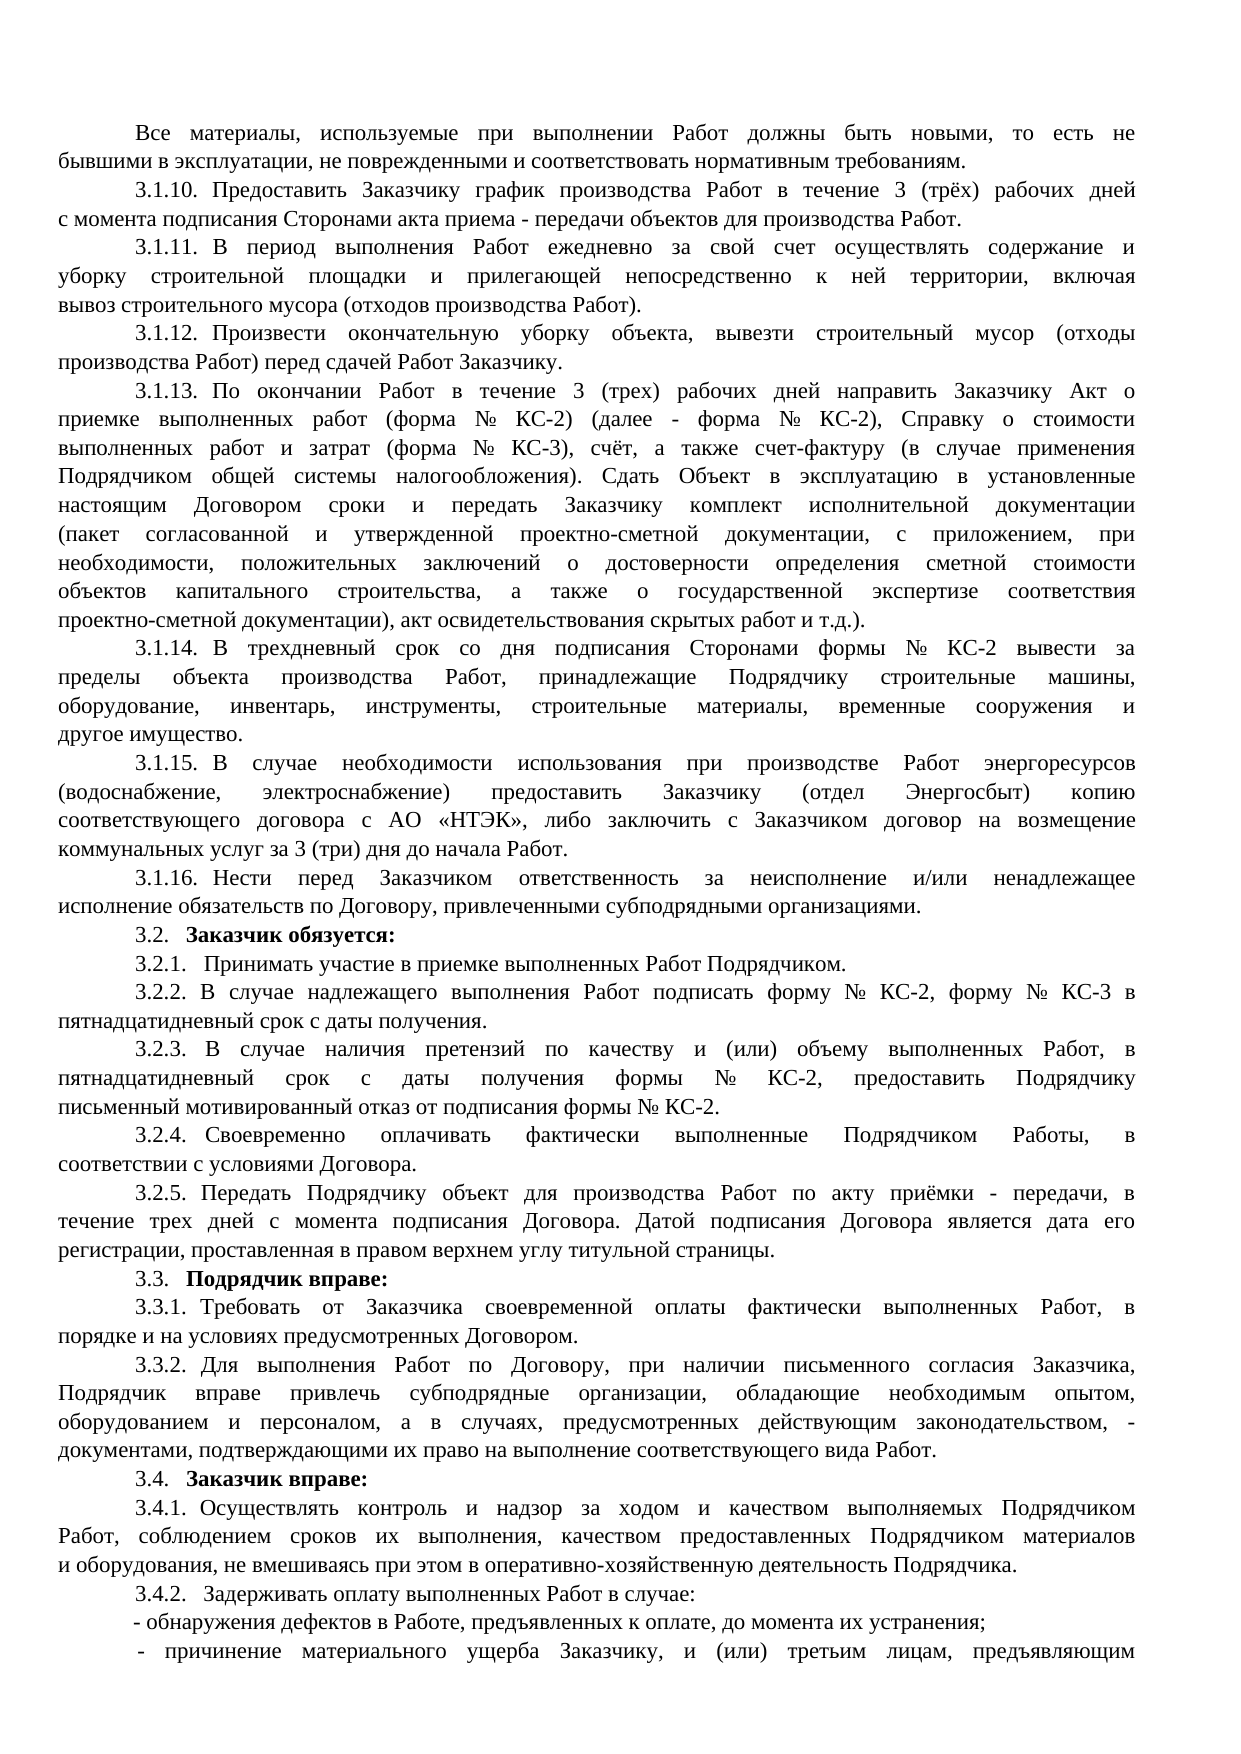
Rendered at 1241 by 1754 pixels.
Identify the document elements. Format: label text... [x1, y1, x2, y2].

list В трехдневный срок со дня подписания Сторонами формы № КС-2 вывести за пределы объекта производства Работ, принадлежащие Подрядчику строительные машины, оборудование, инвентарь, инструменты, строительные материалы, временные сооружения и другое имущество. [58, 634, 1137, 747]
text - обнаружения дефектов в Работе, предъявленных к оплате, до момента их устранения; [58, 1608, 1137, 1635]
list Подрядчик вправе: [58, 1265, 1137, 1291]
list Задерживать оплату выполненных Работ в случае: [58, 1580, 1137, 1606]
list Произвести окончательную уборку объекта, вывезти строительный мусор (отходы производства Работ) перед сдачей Работ Заказчику. [58, 319, 1137, 374]
list В случае необходимости использования при производстве Работ энергоресурсов (водоснабжение, электроснабжение) предоставить Заказчику (отдел Энергосбыт) копию соответствующего договора с АО «НТЭК», либо заключить с Заказчиком договор на возмещение коммунальных услуг за 3 (три) дня до начала Работ. [58, 749, 1137, 861]
list Заказчик обязуется: [58, 921, 1137, 947]
list Для выполнения Работ по Договору, при наличии письменного согласия Заказчика, Подрядчик вправе привлечь субподрядные организации, обладающие необходимым опытом, оборудованием и персоналом, а в случаях, предусмотренных действующим законодательством, - документами, подтверждающими их право на выполнение соответствующего вида Работ. [58, 1351, 1137, 1463]
list Предоставить Заказчику график производства Работ в течение 3 (трёх) рабочих дней с момента подписания Сторонами акта приема - передачи объектов для производства Работ. [58, 176, 1137, 231]
list Осуществлять контроль и надзор за ходом и качеством выполняемых Подрядчиком Работ, соблюдением сроков их выполнения, качеством предоставленных Подрядчиком материалов и оборудования, не вмешиваясь при этом в оперативно-хозяйственную деятельность Подрядчика. [58, 1494, 1137, 1577]
list Нести перед Заказчиком ответственность за неисполнение и/или ненадлежащее исполнение обязательств по Договору, привлеченными субподрядными организациями. [58, 864, 1137, 919]
list Передать Подрядчику объект для производства Работ по акту приёмки - передачи, в течение трех дней с момента подписания Договора. Датой подписания Договора является дата его регистрации, проставленная в правом верхнем углу титульной страницы. [58, 1179, 1137, 1262]
text Все материалы, используемые при выполнении Работ должны быть новыми, то есть не бывшими в эксплуатации, не поврежденными и соответствовать нормативным требованиям. [58, 119, 1137, 174]
list По окончании Работ в течение 3 (трех) рабочих дней направить Заказчику Акт о приемке выполненных работ (форма № КС-2) (далее - форма № КС-2), Справку о стоимости выполненных работ и затрат (форма № КС-3), счёт, а также счет-фактуру (в случае применения Подрядчиком общей системы налогообложения). Сдать Объект в эксплуатацию в установленные настоящим Договором сроки и передать Заказчику комплект исполнительной документации (пакет согласованной и утвержденной проектно-сметной документации, с приложением, при необходимости, положительных заключений о достоверности определения сметной стоимости объектов капитального строительства, а также о государственной экспертизе соответствия проектно-сметной документации), акт освидетельствования скрытых работ и т.д.). [58, 377, 1137, 632]
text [58, 1637, 1137, 1663]
list В период выполнения Работ ежедневно за свой счет осуществлять содержание и уборку строительной площадки и прилегающей непосредственно к ней территории, включая вывоз строительного мусора (отходов производства Работ). [58, 233, 1137, 317]
list В случае надлежащего выполнения Работ подписать форму № КС-2, форму № КС-3 в пятнадцатидневный срок с даты получения. [58, 978, 1137, 1033]
list Заказчик вправе: [58, 1465, 1137, 1492]
list В случае наличия претензий по качеству и (или) объему выполненных Работ, в пятнадцатидневный срок с даты получения формы № КС-2, предоставить Подрядчику письменный мотивированный отказ от подписания формы № КС-2. [58, 1036, 1137, 1119]
list Принимать участие в приемке выполненных Работ Подрядчиком. [58, 949, 1137, 976]
list Своевременно оплачивать фактически выполненные Подрядчиком Работы, в соответствии с условиями Договора. [58, 1121, 1137, 1176]
list Требовать от Заказчика своевременной оплаты фактически выполненных Работ, в порядке и на условиях предусмотренных Договором. [58, 1293, 1137, 1348]
